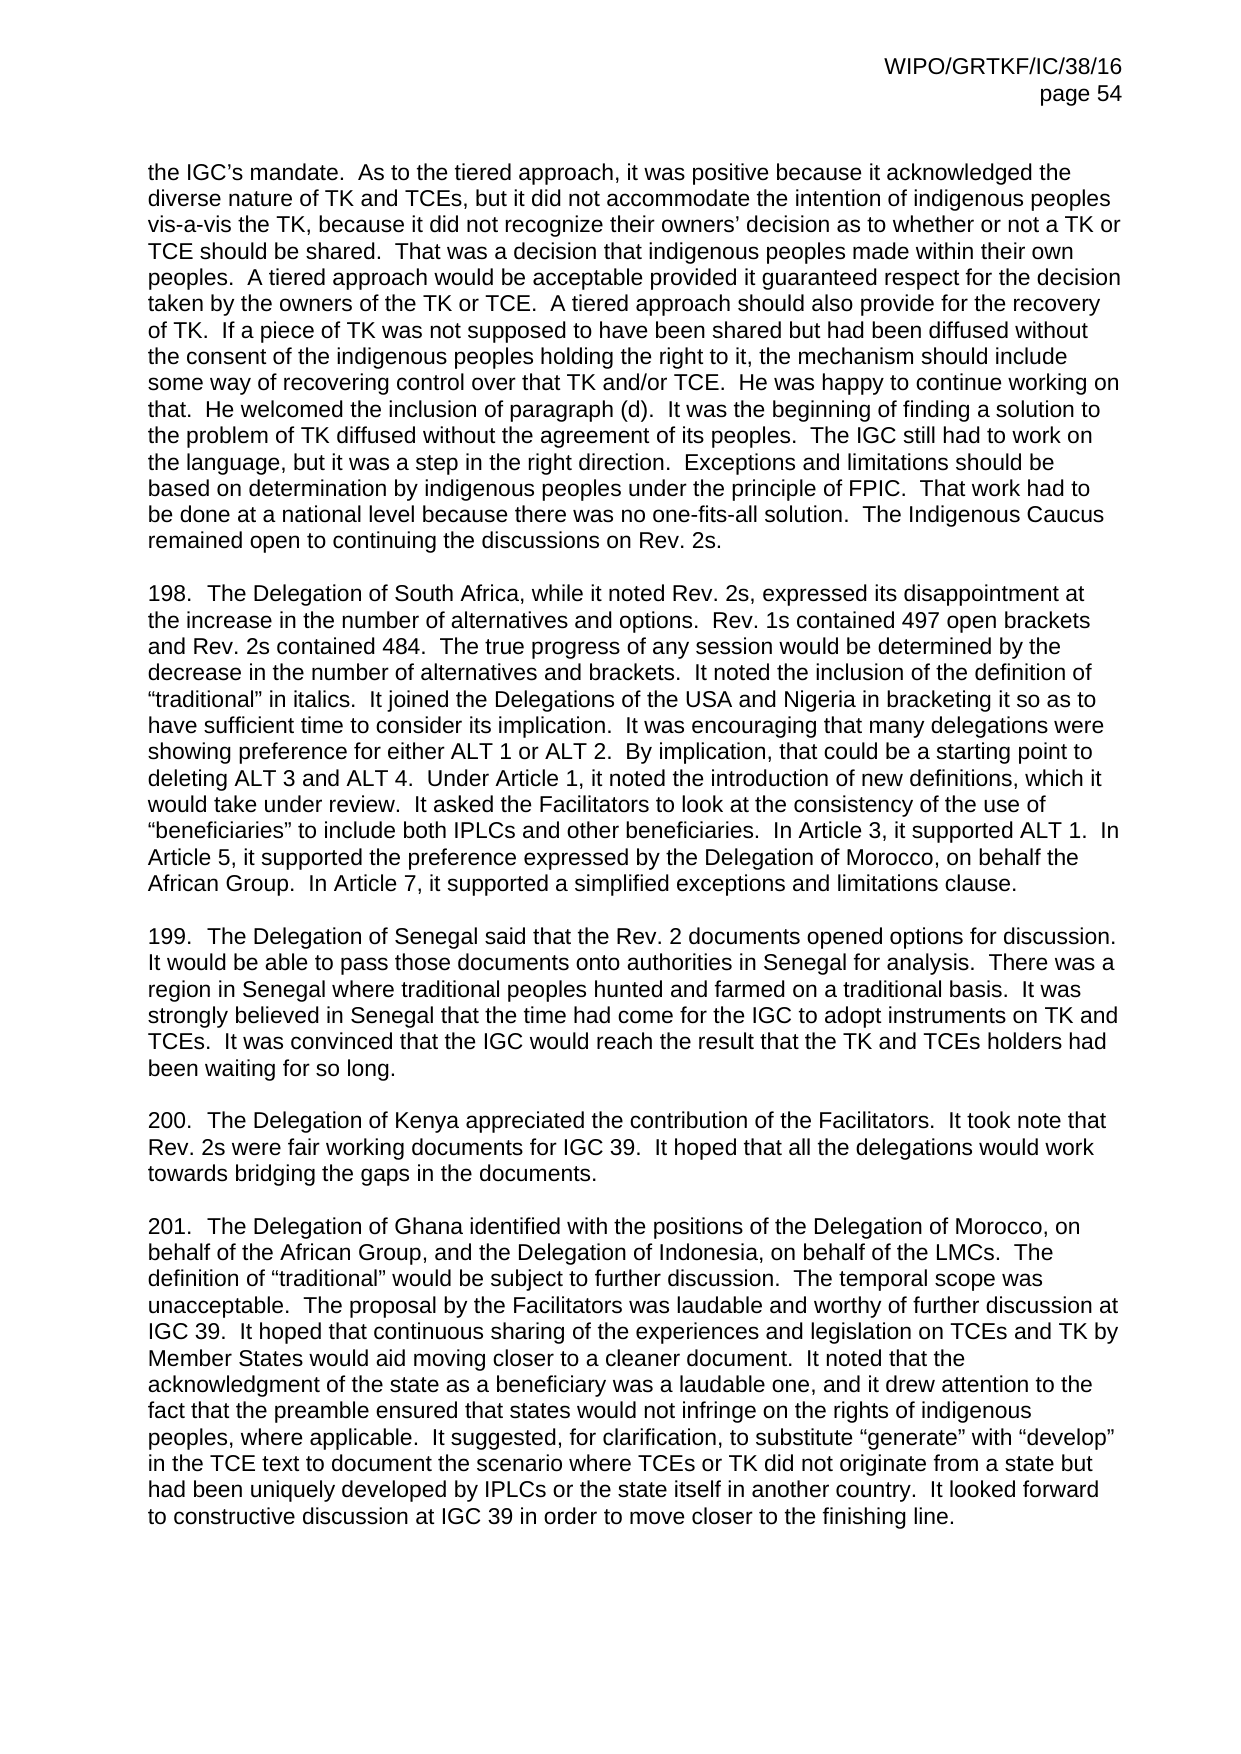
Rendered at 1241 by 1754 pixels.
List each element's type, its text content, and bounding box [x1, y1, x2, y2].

list The Delegation of Senegal said that the Rev. 2 documents opened options for discussion. It would be able to pass those documents onto authorities in Senegal for analysis. There was a region in Senegal where traditional peoples hunted and farmed on a traditional basis. It was strongly believed in Senegal that the time had come for the IGC to adopt instruments on TK and TCEs. It was convinced that the IGC would reach the result that the TK and TCEs holders had been waiting for so long. [148, 923, 1122, 1081]
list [148, 158, 1122, 554]
list The Delegation of Kenya appreciated the contribution of the Facilitators. It took note that Rev. 2s were fair working documents for IGC 39. It hoped that all the delegations would work towards bridging the gaps in the documents. [148, 1107, 1122, 1186]
list The Delegation of Ghana identified with the positions of the Delegation of Morocco, on behalf of the African Group, and the Delegation of Indonesia, on behalf of the LMCs. The definition of “traditional” would be subject to further discussion. The temporal scope was unacceptable. The proposal by the Facilitators was laudable and worthy of further discussion at IGC 39. It hoped that continuous sharing of the experiences and legislation on TCEs and TK by Member States would aid moving closer to a cleaner document. It noted that the acknowledgment of the state as a beneficiary was a laudable one, and it drew attention to the fact that the preamble ensured that states would not infringe on the rights of indigenous peoples, where applicable. It suggested, for clarification, to substitute “generate” with “develop” in the TCE text to document the scenario where TCEs or TK did not originate from a state but had been uniquely developed by IPLCs or the state itself in another country. It looked forward to constructive discussion at IGC 39 in order to move closer to the finishing line. [148, 1213, 1122, 1529]
list The Delegation of South Africa, while it noted Rev. 2s, expressed its disappointment at the increase in the number of alternatives and options. Rev. 1s contained 497 open brackets and Rev. 2s contained 484. The true progress of any session would be determined by the decrease in the number of alternatives and brackets. It noted the inclusion of the definition of “traditional” in italics. It joined the Delegations of the USA and Nigeria in bracketing it so as to have sufficient time to consider its implication. It was encouraging that many delegations were showing preference for either ALT 1 or ALT 2. By implication, that could be a starting point to deleting ALT 3 and ALT 4. Under Article 1, it noted the introduction of new definitions, which it would take under review. It asked the Facilitators to look at the consistency of the use of “beneficiaries” to include both IPLCs and other beneficiaries. In Article 3, it supported ALT 1. In Article 5, it supported the preference expressed by the Delegation of Morocco, on behalf the African Group. In Article 7, it supported a simplified exceptions and limitations clause. [148, 580, 1122, 896]
